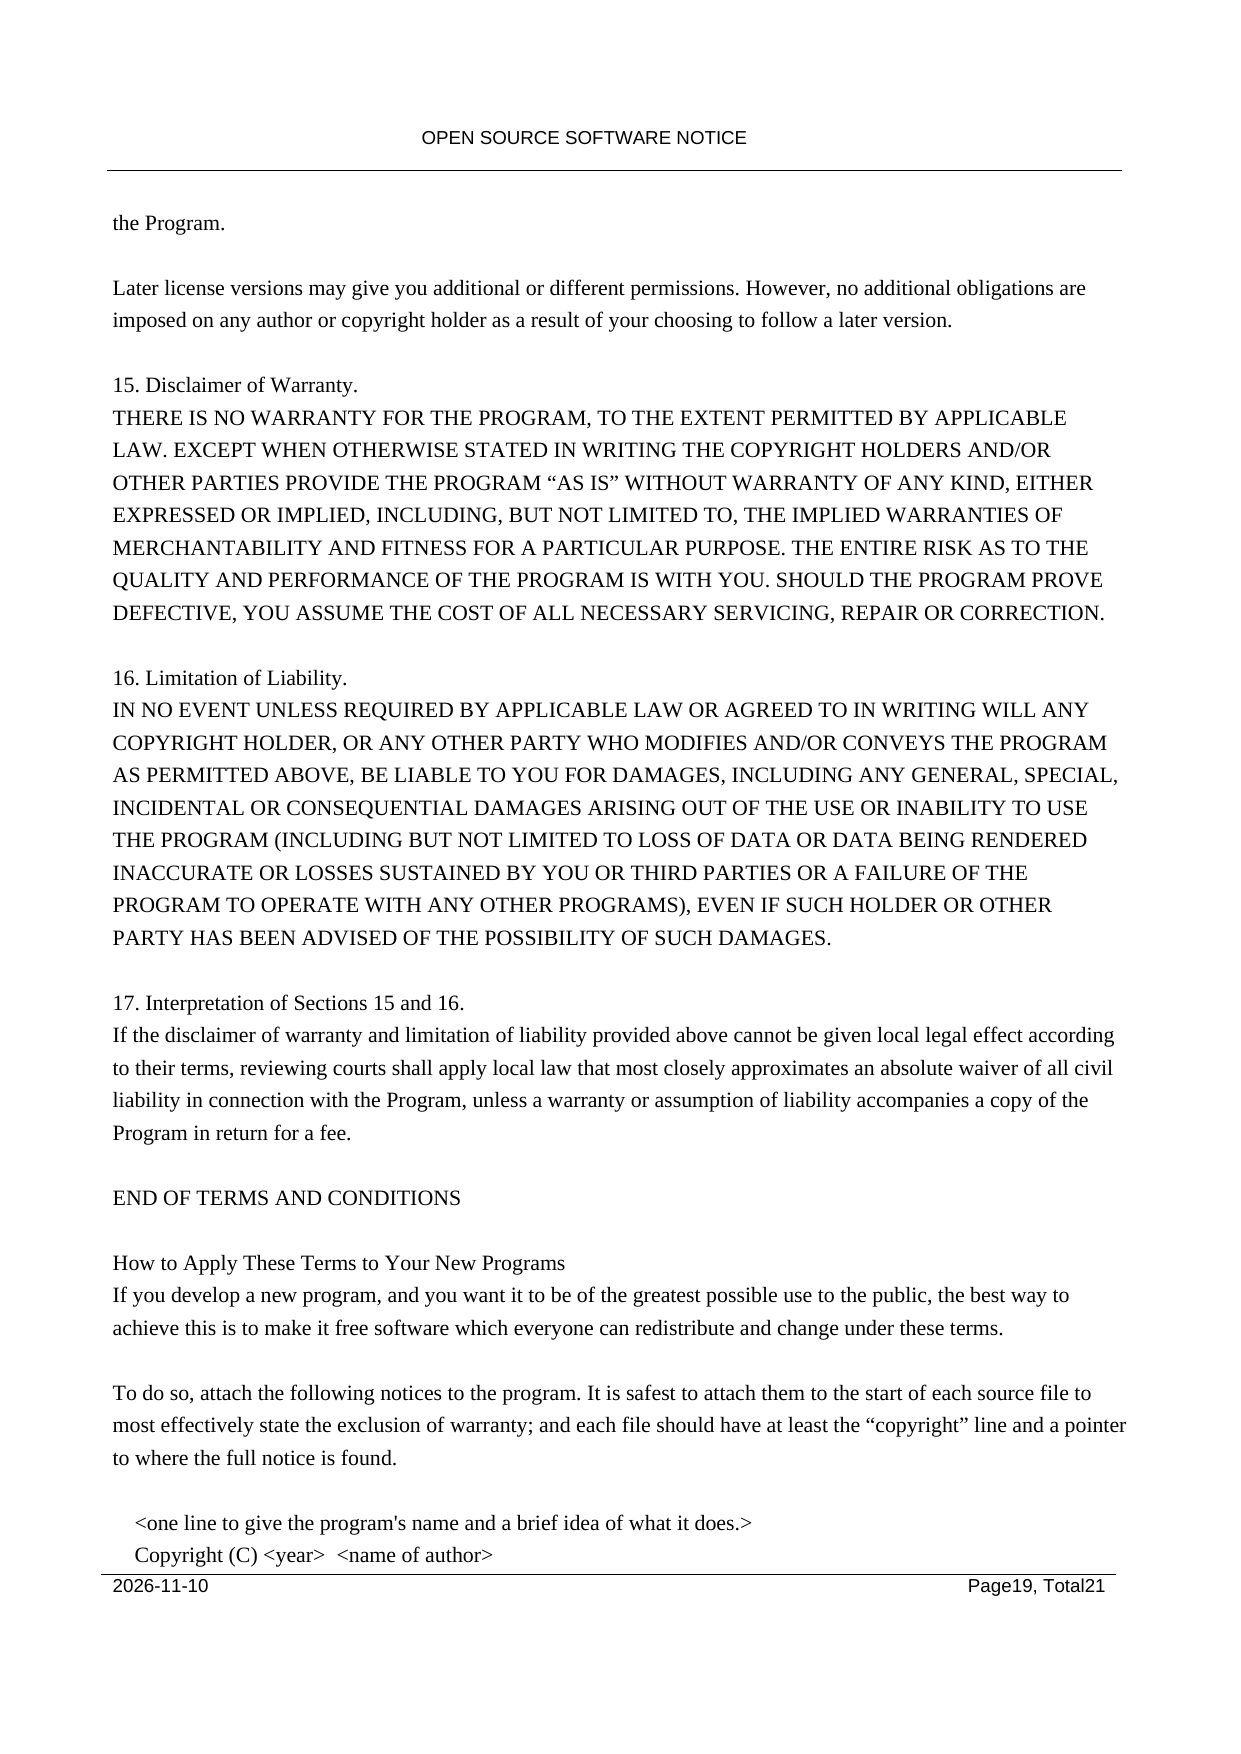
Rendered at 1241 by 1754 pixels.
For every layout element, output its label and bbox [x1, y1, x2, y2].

text [112, 206, 1128, 1571]
